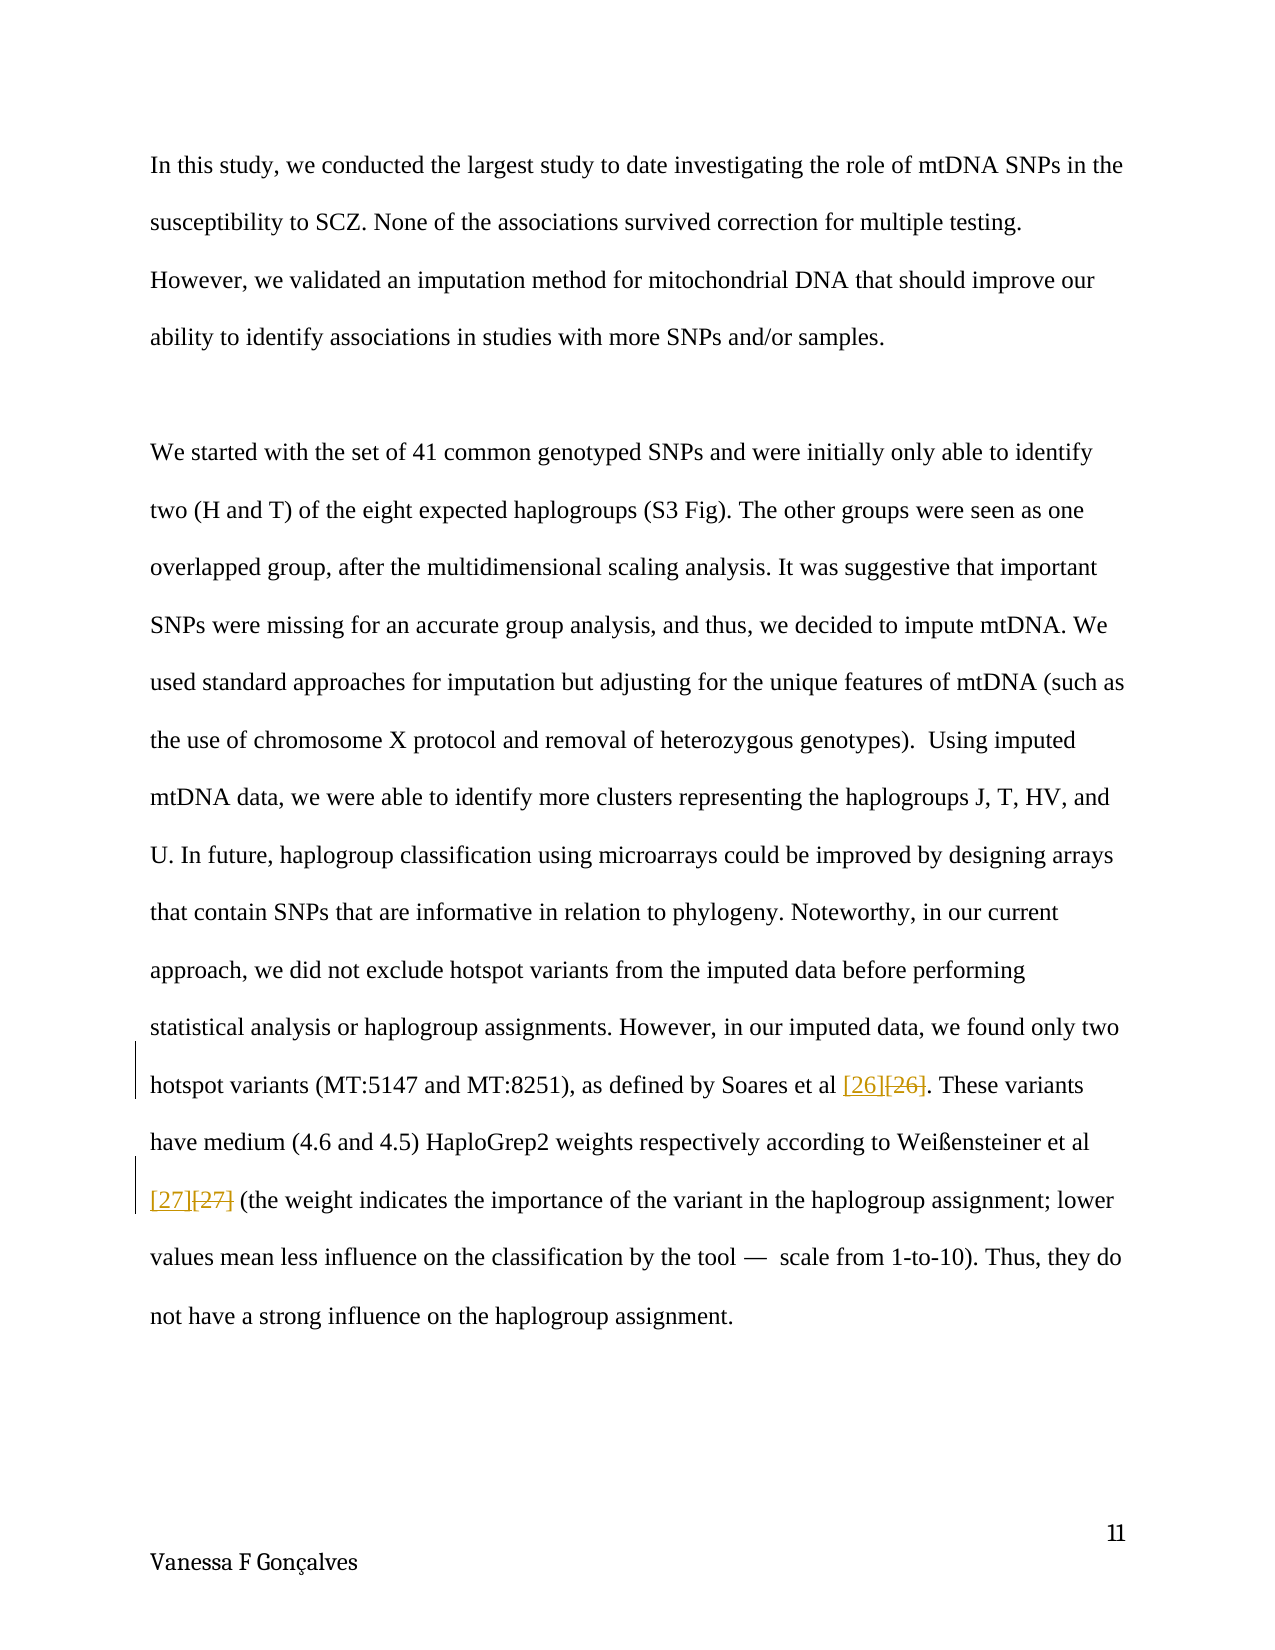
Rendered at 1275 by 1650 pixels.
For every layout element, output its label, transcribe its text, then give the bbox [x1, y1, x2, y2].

text We started with the set of 41 common genotyped SNPs and were initially only able to identify two (H and T) of the eight expected haplogroups (S3 Fig). The other groups were seen as one overlapped group, after the multidimensional scaling analysis. It was suggestive that important SNPs were missing for an accurate group analysis, and thus, we decided to impute mtDNA. We used standard approaches for imputation but adjusting for the unique features of mtDNA (such as the use of chromosome X protocol and removal of heterozygous genotypes). Using imputed mtDNA data, we were able to identify more clusters representing the haplogroups J, T, HV, and U. In future, haplogroup classification using microarrays could be improved by designing arrays that contain SNPs that are informative in relation to phylogeny. Noteworthy, in our current approach, we did not exclude hotspot variants from the imputed data before performing statistical analysis or haplogroup assignments. However, in our imputed data, we found only two hotspot variants (MT:5147 and MT:8251), as defined by Soares et al . These variants have medium (4.6 and 4.5) HaploGrep2 weights respectively according to Weißensteiner et al (the weight indicates the importance of the variant in the haplogroup assignment; lower values mean less influence on the classification by the tool — scale from 1-to-10). Thus, they do not have a strong influence on the haplogroup assignment. [150, 437, 1125, 1329]
text In this study, we conducted the largest study to date investigating the role of mtDNA SNPs in the susceptibility to SCZ. None of the associations survived correction for multiple testing. However, we validated an imputation method for mitochondrial DNA that should improve our ability to identify associations in studies with more SNPs and/or samples. [150, 150, 1125, 351]
